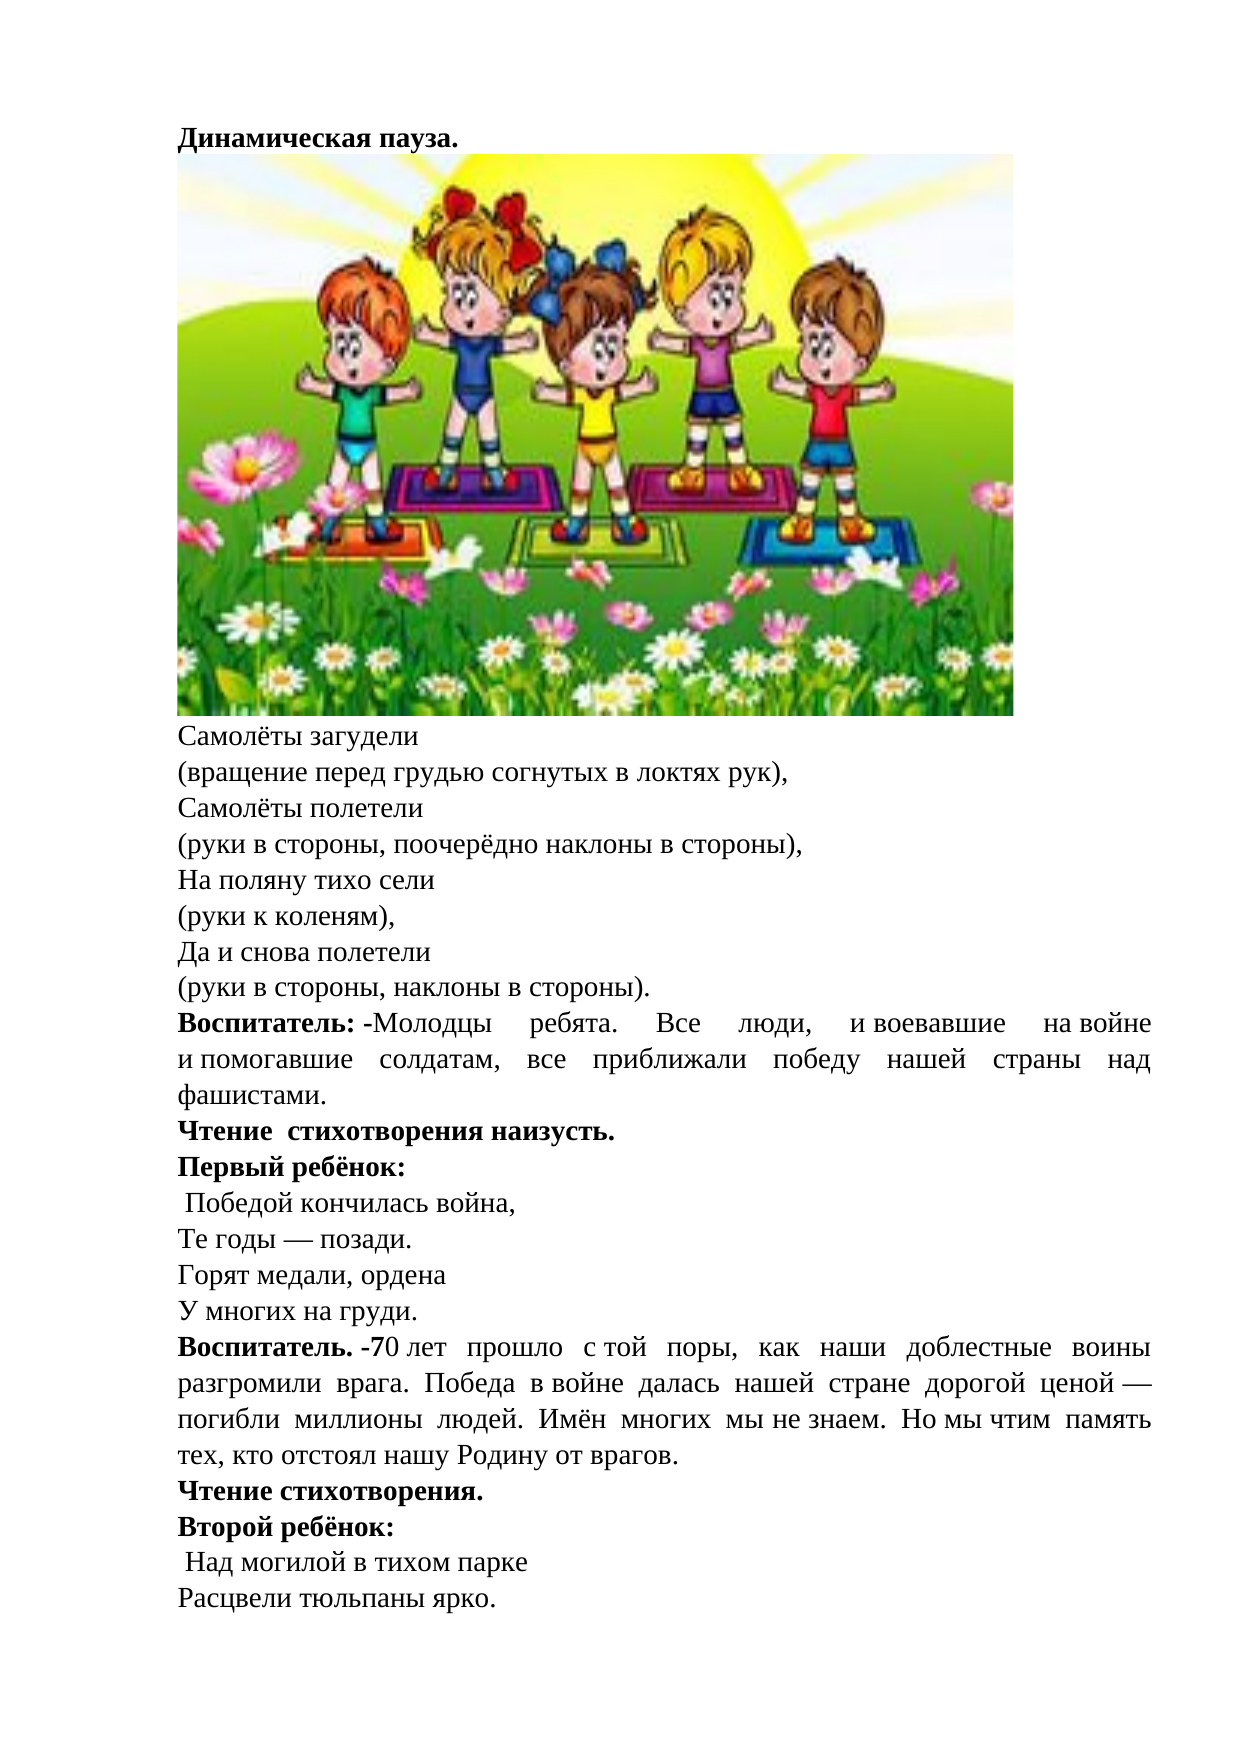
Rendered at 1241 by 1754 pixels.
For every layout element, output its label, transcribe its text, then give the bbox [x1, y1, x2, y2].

text Горят медали, ордена [177, 1255, 1152, 1291]
text Воспитатель. -70 лет прошло с той поры, как наши доблестные воины разгромили врага. Победа в войне далась нашей стране дорогой ценой — погибли миллионы людей. Имён многих мы не знаем. Но мы чтим память тех, кто отстоял нашу Родину от врагов. [177, 1327, 1152, 1470]
text Динамическая пауза. [177, 118, 1152, 154]
text Второй ребёнок: [177, 1506, 1152, 1542]
text На поляну тихо сели [177, 859, 1152, 895]
text Да и снова полетели [177, 931, 1152, 967]
text Самолёты полетели [177, 787, 1152, 823]
text Над могилой в тихом парке [177, 1542, 1152, 1578]
picture [177, 154, 1014, 716]
text Победой кончилась война, [177, 1183, 1152, 1219]
text (руки в стороны, поочерёдно наклоны в стороны), [177, 823, 1152, 859]
text У многих на груди. [177, 1291, 1152, 1327]
text Первый ребёнок: [177, 1147, 1152, 1183]
text Расцвели тюльпаны ярко. [177, 1578, 1152, 1614]
text Воспитатель: -Молодцы ребята. Все люди, и воевавшие на войне и помогавшие солдатам, все приближали победу нашей страны над фашистами. [177, 1003, 1152, 1111]
text Чтение стихотворения наизусть. [177, 1111, 1152, 1147]
text Те годы — позади. [177, 1219, 1152, 1255]
text (руки в стороны, наклоны в стороны). [177, 967, 1152, 1003]
text (вращение перед грудью согнутых в локтях рук), [177, 752, 1152, 787]
text Чтение стихотворения. [177, 1470, 1152, 1506]
text Самолёты загудели [177, 716, 1152, 752]
text (руки к коленям), [177, 895, 1152, 931]
